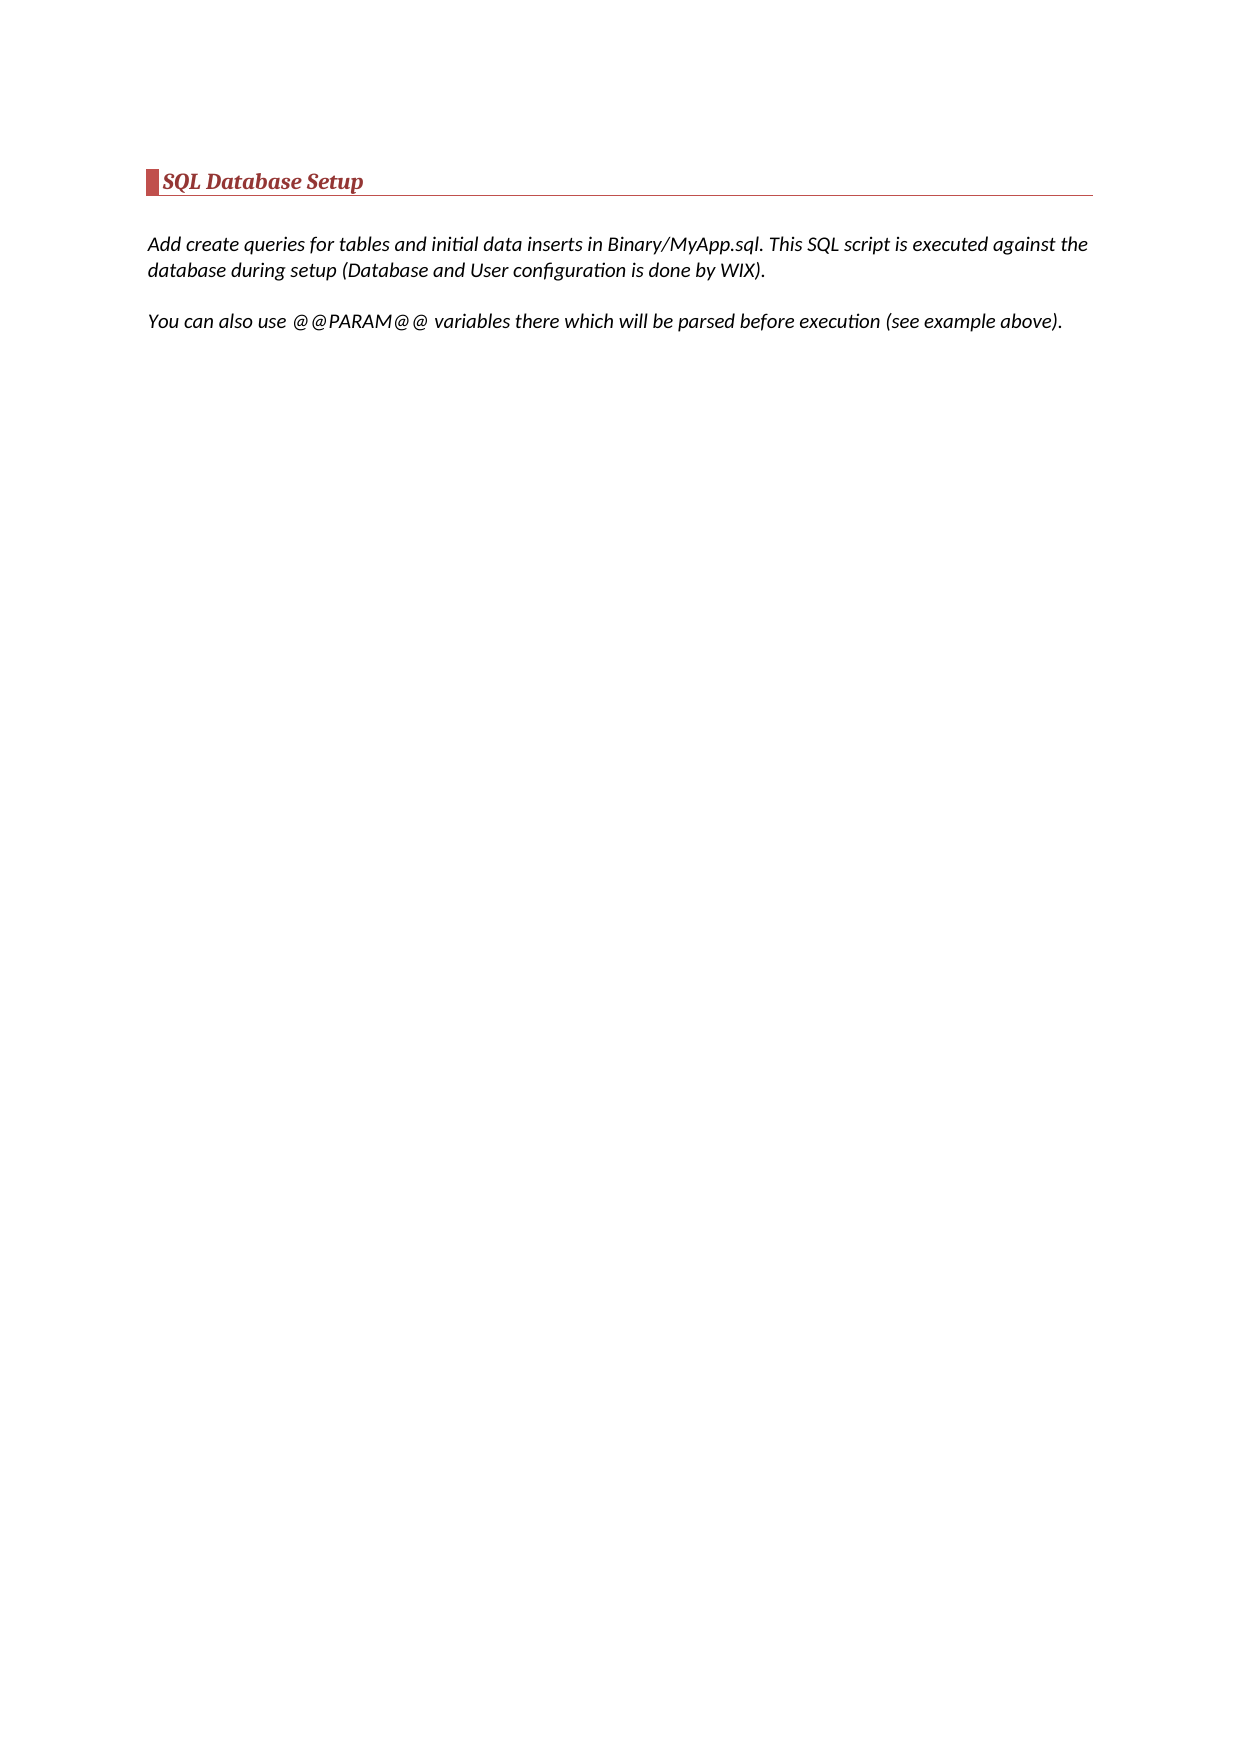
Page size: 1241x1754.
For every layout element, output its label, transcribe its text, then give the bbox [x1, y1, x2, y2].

subtitle SQL Database Setup [146, 168, 1093, 195]
text Add create queries for tables and initial data inserts in Binary/MyApp.sql. This SQL script is executed against the database during setup (Database and User configuration is done by WIX). [148, 232, 1093, 282]
text You can also use @@PARAM@@ variables there which will be parsed before execution (see example above). [148, 308, 1093, 333]
